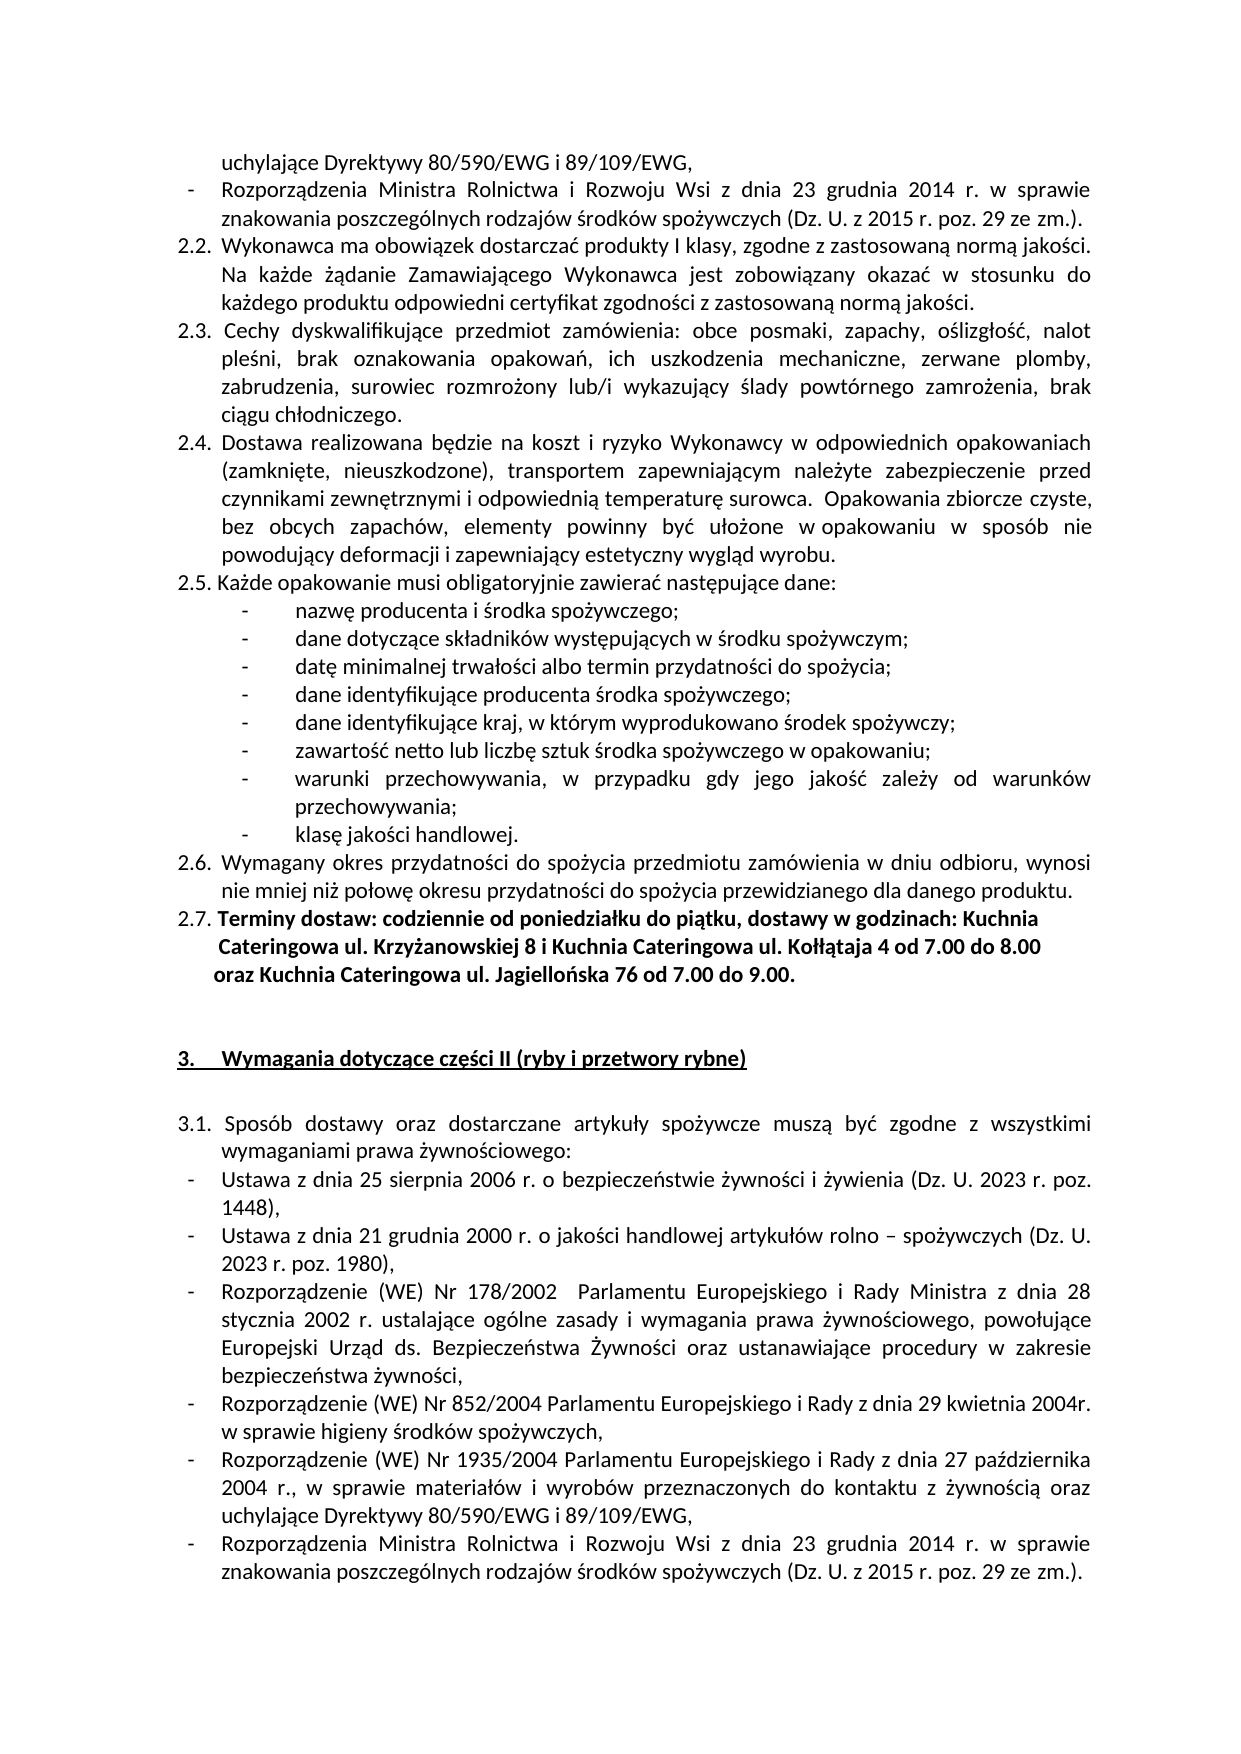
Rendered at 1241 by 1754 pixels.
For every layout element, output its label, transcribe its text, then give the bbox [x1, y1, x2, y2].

text 2.2. Wykonawca ma obowiązek dostarczać produkty I klasy, zgodne z zastosowaną normą jakości. Na każde żądanie Zamawiającego Wykonawca jest zobowiązany okazać w stosunku do każdego produktu odpowiedni certyfikat zgodności z zastosowaną normą jakości. [177, 232, 1093, 316]
text - dane identyfikujące producenta środka spożywczego; [241, 680, 1093, 708]
text - Rozporządzenie (WE) Nr 178/2002 Parlamentu Europejskiego i Rady Ministra z dnia 28 stycznia 2002 r. ustalające ogólne zasady i wymagania prawa żywnościowego, powołujące Europejski Urząd ds. Bezpieczeństwa Żywności oraz ustanawiające procedury w zakresie bezpieczeństwa żywności, [177, 1277, 1093, 1389]
text - Rozporządzenia Ministra Rolnictwa i Rozwoju Wsi z dnia 23 grudnia 2014 r. w sprawie znakowania poszczególnych rodzajów środków spożywczych (Dz. U. z 2015 r. poz. 29 ze zm.). [177, 176, 1093, 232]
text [177, 148, 1093, 176]
text - klasę jakości handlowej. [241, 820, 1093, 848]
text - Ustawa z dnia 21 grudnia 2000 r. o jakości handlowej artykułów rolno – spożywczych (Dz. U. 2023 r. poz. 1980), [177, 1221, 1093, 1277]
text 2.3. Cechy dyskwalifikujące przedmiot zamówienia: obce posmaki, zapachy, oślizgłość, nalot pleśni, brak oznakowania opakowań, ich uszkodzenia mechaniczne, zerwane plomby, zabrudzenia, surowiec rozmrożony lub/i wykazujący ślady powtórnego zamrożenia, brak ciągu chłodniczego. [177, 316, 1093, 428]
text - warunki przechowywania, w przypadku gdy jego jakość zależy od warunków przechowywania; [241, 764, 1093, 820]
text - Ustawa z dnia 25 sierpnia 2006 r. o bezpieczeństwie żywności i żywienia (Dz. U. 2023 r. poz. 1448), [177, 1165, 1093, 1221]
text - Rozporządzenie (WE) Nr 852/2004 Parlamentu Europejskiego i Rady z dnia 29 kwietnia 2004r. w sprawie higieny środków spożywczych, [177, 1389, 1093, 1445]
text Cateringowa ul. Krzyżanowskiej 8 i Kuchnia Cateringowa ul. Kołłątaja 4 od 7.00 do 8.00 [177, 932, 1093, 960]
text - datę minimalnej trwałości albo termin przydatności do spożycia; [241, 652, 1093, 680]
text 2.4. Dostawa realizowana będzie na koszt i ryzyko Wykonawcy w odpowiednich opakowaniach (zamknięte, nieuszkodzone), transportem zapewniającym należyte zabezpieczenie przed czynnikami zewnętrznymi i odpowiednią temperaturę surowca. Opakowania zbiorcze czyste, bez obcych zapachów, elementy powinny być ułożone w opakowaniu w sposób nie powodujący deformacji i zapewniający estetyczny wygląd wyrobu. [177, 428, 1093, 568]
text 3.1. Sposób dostawy oraz dostarczane artykuły spożywcze muszą być zgodne z wszystkimi wymaganiami prawa żywnościowego: [177, 1109, 1093, 1165]
text 2.5. Każde opakowanie musi obligatoryjnie zawierać następujące dane: [177, 568, 1093, 596]
text - nazwę producenta i środka spożywczego; [241, 596, 1093, 624]
text 3. Wymagania dotyczące części II (ryby i przetwory rybne) [177, 1044, 1093, 1072]
text - dane dotyczące składników występujących w środku spożywczym; [241, 624, 1093, 652]
text oraz Kuchnia Cateringowa ul. Jagiellońska 76 od 7.00 do 9.00. [177, 960, 1093, 988]
text - Rozporządzenia Ministra Rolnictwa i Rozwoju Wsi z dnia 23 grudnia 2014 r. w sprawie znakowania poszczególnych rodzajów środków spożywczych (Dz. U. z 2015 r. poz. 29 ze zm.). [177, 1529, 1093, 1585]
text - zawartość netto lub liczbę sztuk środka spożywczego w opakowaniu; [241, 736, 1093, 764]
text 2.6. Wymagany okres przydatności do spożycia przedmiotu zamówienia w dniu odbioru, wynosi nie mniej niż połowę okresu przydatności do spożycia przewidzianego dla danego produktu. [177, 848, 1093, 904]
text - dane identyfikujące kraj, w którym wyprodukowano środek spożywczy; [241, 708, 1093, 736]
text 2.7. Terminy dostaw: codziennie od poniedziałku do piątku, dostawy w godzinach: Kuchnia [177, 904, 1093, 932]
